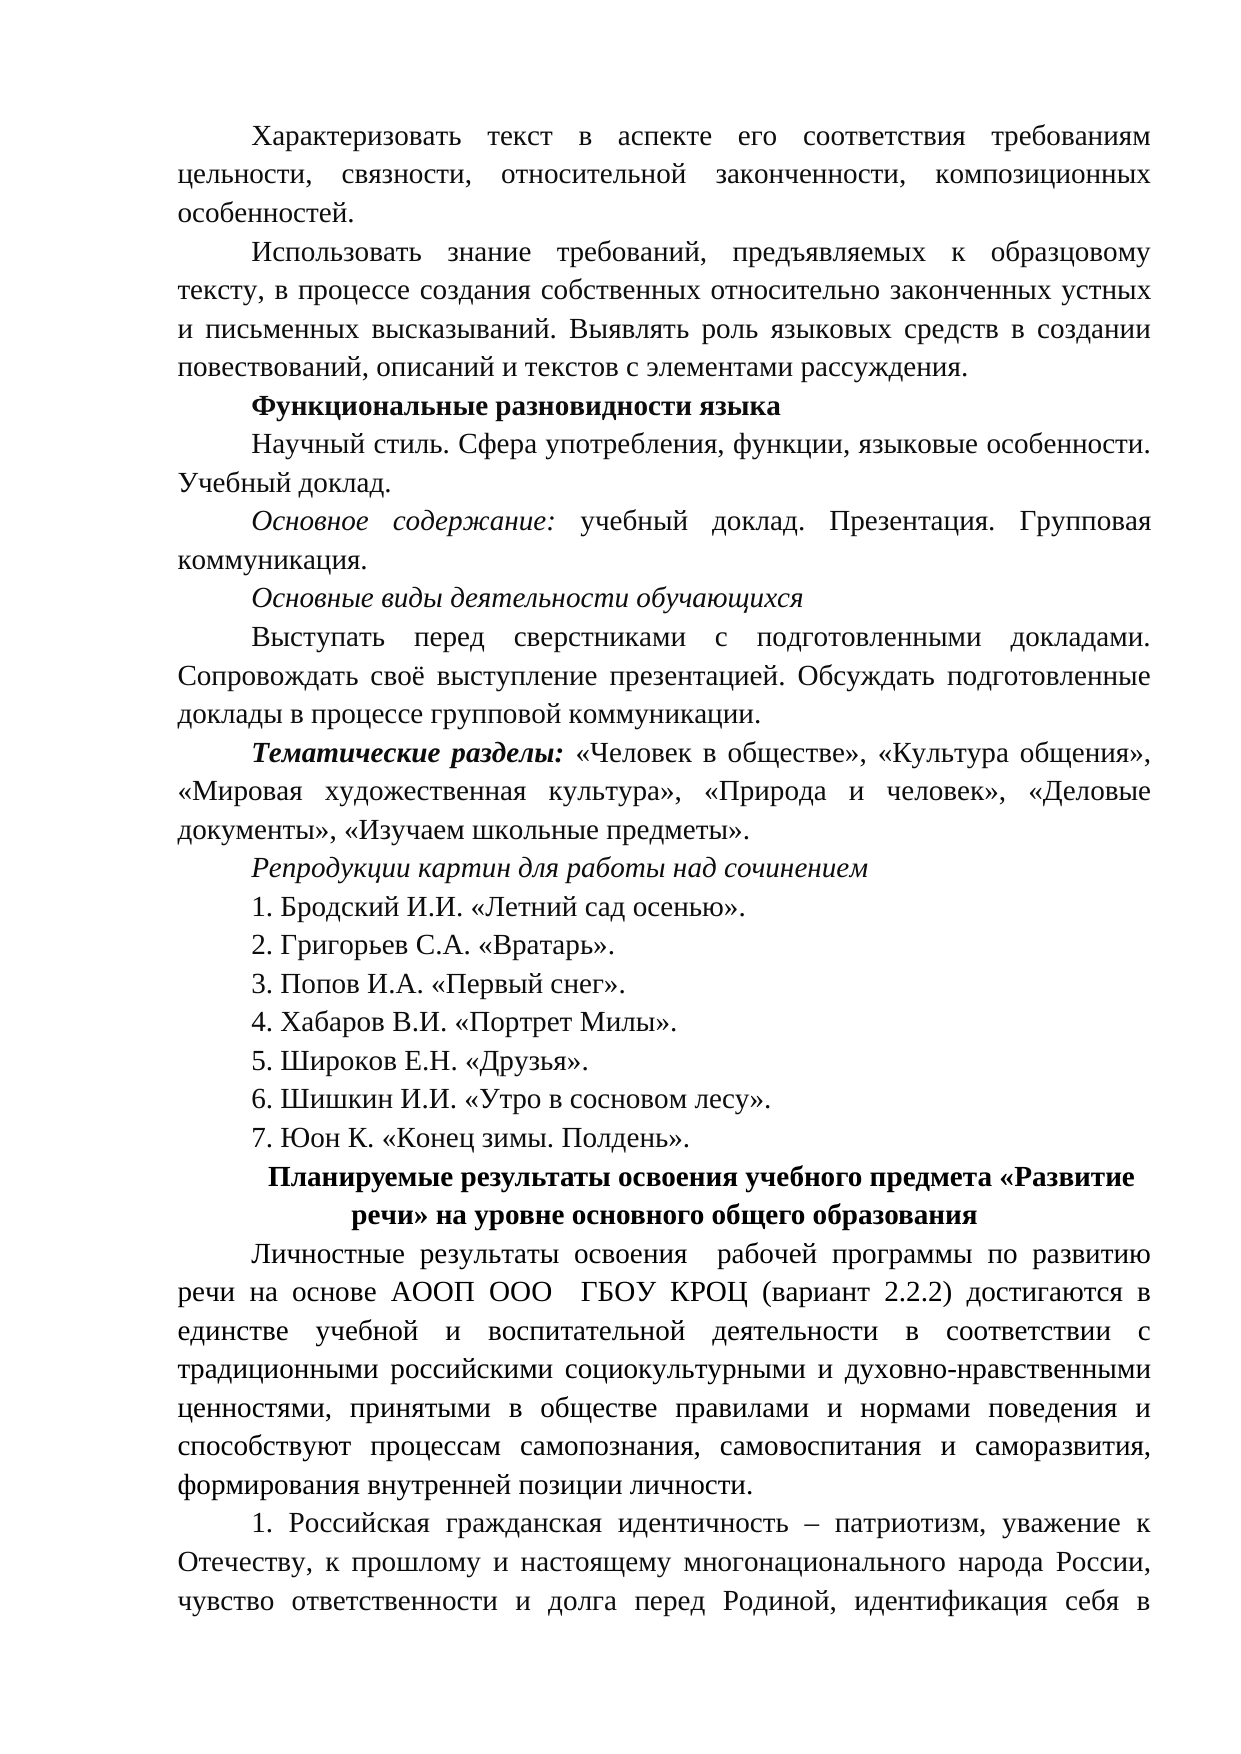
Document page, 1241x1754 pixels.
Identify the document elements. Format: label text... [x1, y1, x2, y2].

text Научный стиль. Сфера употребления, функции, языковые особенности. Учебный доклад. [177, 426, 1152, 498]
text 2. Григорьев С.А. «Вратарь». [177, 927, 1152, 961]
text Характеризовать текст в аспекте его соответствия требованиям цельности, связности, относительной законченности, композиционных особенностей. [177, 118, 1152, 229]
text 3. Попов И.А. «Первый снег». [177, 966, 1152, 999]
text Выступать перед сверстниками с подготовленными докладами. Сопровождать своё выступление презентацией. Обсуждать подготовленные доклады в процессе групповой коммуникации. [177, 619, 1152, 730]
text Личностные результаты освоения рабочей программы по развитию речи на основе АООП ООО ГБОУ КРОЦ (вариант 2.2.2) достигаются в единстве учебной и воспитательной деятельности в соответствии с традиционными российскими социокультурными и духовно-нравственными ценностями, принятыми в обществе правилами и нормами поведения и способствуют процессам самопознания, самовоспитания и саморазвития, формирования внутренней позиции личности. [177, 1236, 1152, 1501]
text Планируемые результаты освоения учебного предмета «Развитие речи» на уровне основного общего образования [177, 1159, 1152, 1231]
text Репродукции картин для работы над сочинением [177, 850, 1152, 884]
text 6. Шишкин И.И. «Утро в сосновом лесу». [177, 1082, 1152, 1115]
text 1. Бродский И.И. «Летний сад осенью». [177, 889, 1152, 922]
text 7. Юон К. «Конец зимы. Полдень». [177, 1120, 1152, 1154]
text 5. Широков Е.Н. «Друзья». [177, 1043, 1152, 1077]
text Использовать знание требований, предъявляемых к образцовому тексту, в процессе создания собственных относительно законченных устных и письменных высказываний. Выявлять роль языковых средств в создании повествований, описаний и текстов с элементами рассуждения. [177, 234, 1152, 383]
text Тематические разделы: «Человек в обществе», «Культура общения», «Мировая художественная культура», «Природа и человек», «Деловые документы», «Изучаем школьные предметы». [177, 735, 1152, 845]
text Основные виды деятельности обучающихся [177, 581, 1152, 614]
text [177, 1506, 1152, 1616]
text Функциональные разновидности языка [177, 388, 1152, 421]
text Основное содержание: учебный доклад. Презентация. Групповая коммуникация. [177, 503, 1152, 576]
text 4. Хабаров В.И. «Портрет Милы». [177, 1004, 1152, 1038]
